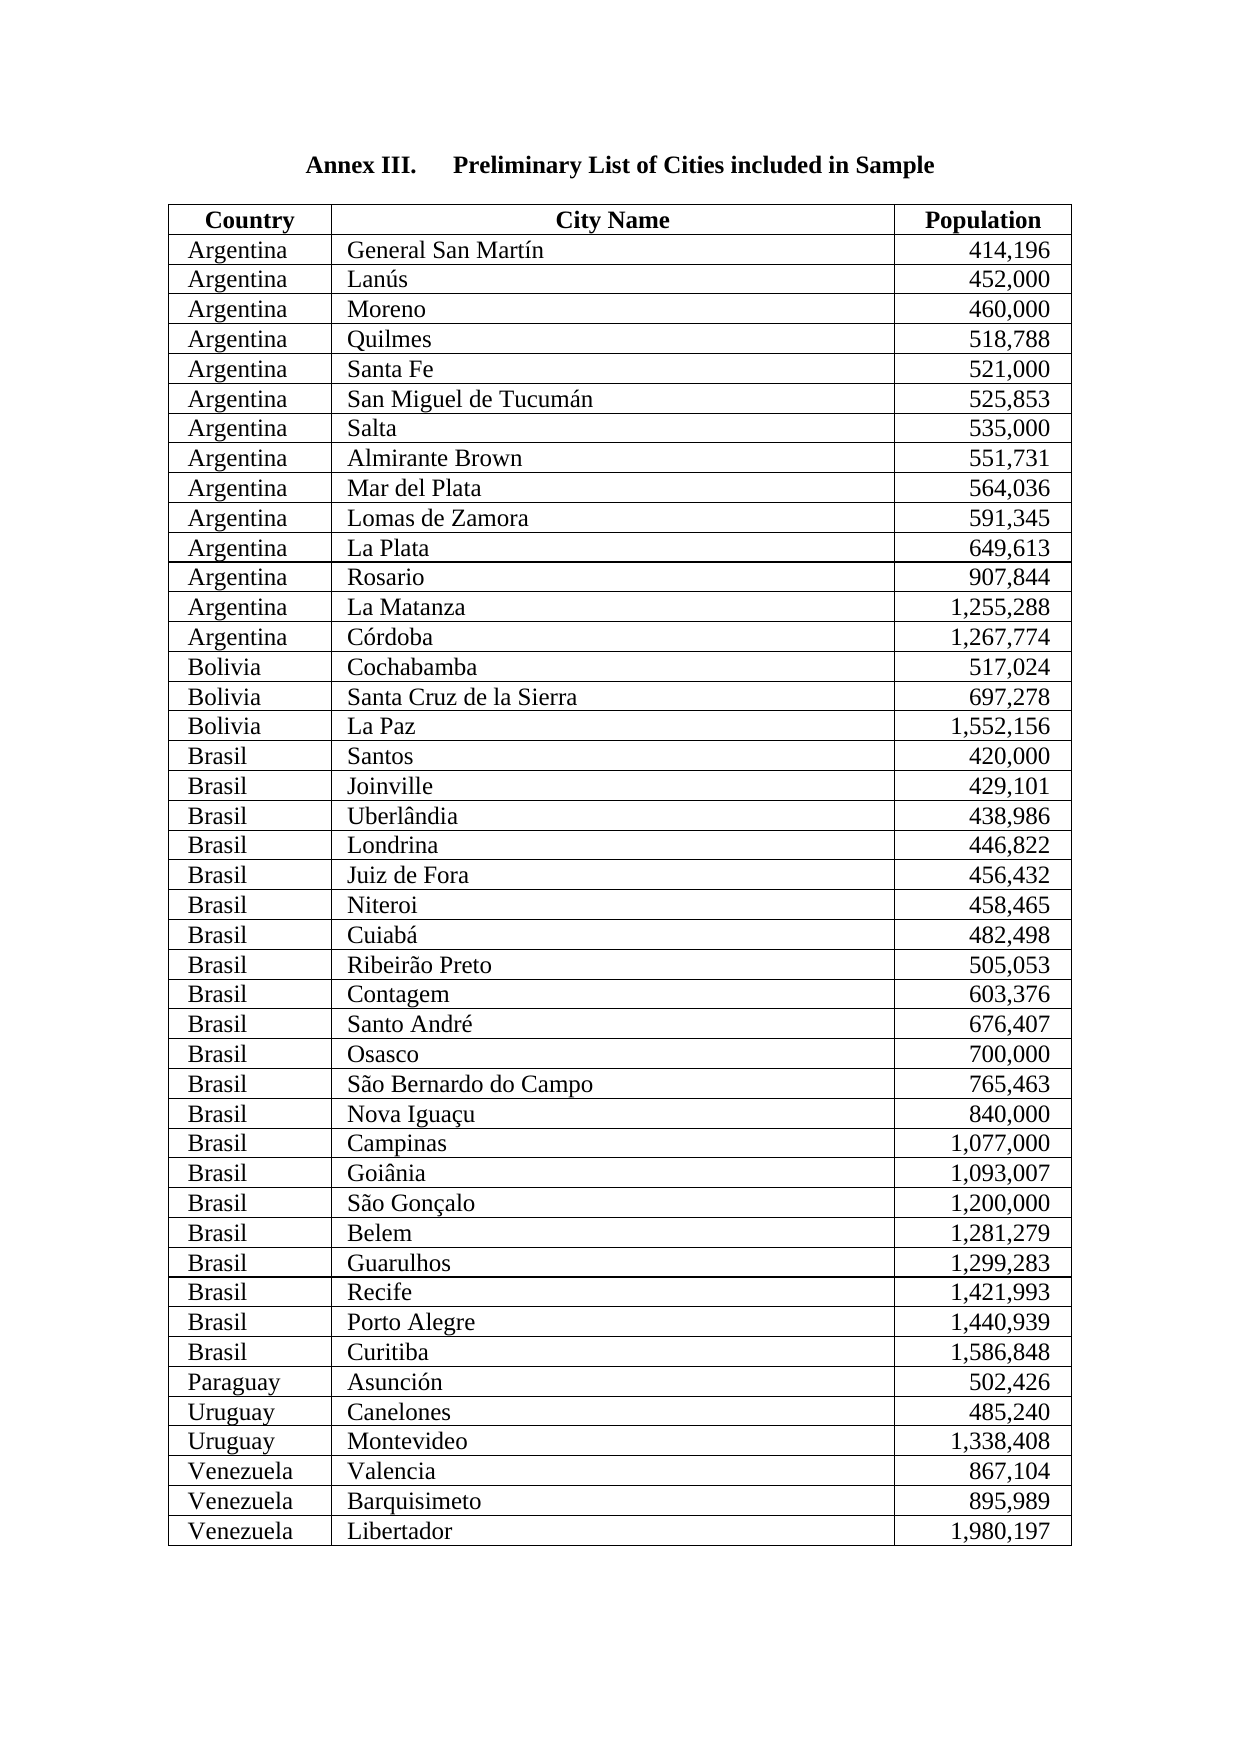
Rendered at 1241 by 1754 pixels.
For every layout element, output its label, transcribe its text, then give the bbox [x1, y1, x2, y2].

table_cell 1,980,197 [895, 1516, 1071, 1544]
table_cell 1,586,848 [895, 1337, 1071, 1366]
table_cell Brasil [169, 1337, 331, 1366]
table_cell 1,281,279 [895, 1218, 1071, 1247]
table_cell Salta [332, 414, 894, 442]
table_cell Argentina [169, 503, 331, 532]
table_cell 502,426 [895, 1367, 1071, 1396]
table_cell Almirante Brown [332, 443, 894, 472]
table_cell 1,338,408 [895, 1426, 1071, 1455]
table_cell Brasil [169, 1069, 331, 1098]
table_cell 649,613 [895, 533, 1071, 561]
table_cell Ribeirão Preto [332, 950, 894, 978]
table_cell Valencia [332, 1456, 894, 1485]
table_cell Contagem [332, 980, 894, 1008]
table_cell Barquisimeto [332, 1486, 894, 1515]
table_cell Brasil [169, 1218, 331, 1247]
table_cell Brasil [169, 1039, 331, 1068]
table_cell Uberlândia [332, 801, 894, 829]
table_cell Argentina [169, 384, 331, 412]
table_cell 1,421,993 [895, 1278, 1071, 1306]
table_cell Paraguay [169, 1367, 331, 1396]
table_cell Cuiabá [332, 920, 894, 949]
table_cell Londrina [332, 831, 894, 859]
table_cell La Plata [332, 533, 894, 561]
table_cell Brasil [169, 890, 331, 919]
table_cell 1,267,774 [895, 622, 1071, 651]
table_cell Argentina [169, 414, 331, 442]
table_cell 446,822 [895, 831, 1071, 859]
table_cell Rosario [332, 563, 894, 591]
table_cell Brasil [169, 920, 331, 949]
table_cell Brasil [169, 1278, 331, 1306]
table_cell 1,552,156 [895, 711, 1071, 740]
table_cell 525,853 [895, 384, 1071, 412]
table_cell 551,731 [895, 443, 1071, 472]
table_cell 564,036 [895, 473, 1071, 502]
table_cell Argentina [169, 265, 331, 293]
table_cell Argentina [169, 294, 331, 323]
table_cell Brasil [169, 980, 331, 1008]
table_cell Mar del Plata [332, 473, 894, 502]
table_cell Curitiba [332, 1337, 894, 1366]
table_cell Santo André [332, 1009, 894, 1038]
table_cell 521,000 [895, 354, 1071, 383]
table_cell Canelones [332, 1397, 894, 1425]
table_cell Bolivia [169, 711, 331, 740]
table_cell 895,989 [895, 1486, 1071, 1515]
table_cell Argentina [169, 563, 331, 591]
table_header City Name [332, 205, 894, 234]
table_cell 458,465 [895, 890, 1071, 919]
table_cell Guarulhos [332, 1248, 894, 1276]
table_cell Libertador [332, 1516, 894, 1544]
table_cell 867,104 [895, 1456, 1071, 1485]
table_cell Juiz de Fora [332, 860, 894, 889]
table_cell Asunción [332, 1367, 894, 1396]
table_cell Argentina [169, 443, 331, 472]
table_cell Brasil [169, 950, 331, 978]
table_cell Lomas de Zamora [332, 503, 894, 532]
table_cell Brasil [169, 1009, 331, 1038]
table_cell Goiânia [332, 1158, 894, 1187]
table_cell 1,077,000 [895, 1129, 1071, 1157]
table_cell Uruguay [169, 1397, 331, 1425]
table_cell Bolivia [169, 652, 331, 681]
table_cell Argentina [169, 592, 331, 621]
table_cell 420,000 [895, 741, 1071, 770]
table_cell 517,024 [895, 652, 1071, 681]
table_cell Brasil [169, 1248, 331, 1276]
table_cell Santa Cruz de la Sierra [332, 682, 894, 710]
table_cell 460,000 [895, 294, 1071, 323]
table_cell Belem [332, 1218, 894, 1247]
table_cell Uruguay [169, 1426, 331, 1455]
table_cell Argentina [169, 324, 331, 353]
table_cell Campinas [332, 1129, 894, 1157]
table_cell 603,376 [895, 980, 1071, 1008]
table_cell 840,000 [895, 1099, 1071, 1127]
table_cell Osasco [332, 1039, 894, 1068]
table_cell 700,000 [895, 1039, 1071, 1068]
table_cell 456,432 [895, 860, 1071, 889]
table_cell 482,498 [895, 920, 1071, 949]
table_cell Bolivia [169, 682, 331, 710]
table_cell 676,407 [895, 1009, 1071, 1038]
table_cell 1,299,283 [895, 1248, 1071, 1276]
table_cell Argentina [169, 473, 331, 502]
table_cell Recife [332, 1278, 894, 1306]
table_cell 414,196 [895, 235, 1071, 263]
table_cell 1,200,000 [895, 1188, 1071, 1217]
table_cell 429,101 [895, 771, 1071, 800]
table_cell Córdoba [332, 622, 894, 651]
table_cell 1,440,939 [895, 1307, 1071, 1336]
table_cell 438,986 [895, 801, 1071, 829]
table_cell Brasil [169, 801, 331, 829]
text Annex III. Preliminary List of Cities included in Sample [150, 150, 1090, 179]
table_cell Santa Fe [332, 354, 894, 383]
table_cell 697,278 [895, 682, 1071, 710]
table_cell Venezuela [169, 1516, 331, 1544]
table_cell Lanús [332, 265, 894, 293]
table_cell Moreno [332, 294, 894, 323]
table_cell Cochabamba [332, 652, 894, 681]
table_cell Brasil [169, 1188, 331, 1217]
table_cell 591,345 [895, 503, 1071, 532]
table_cell 765,463 [895, 1069, 1071, 1098]
table_cell Santos [332, 741, 894, 770]
table_cell Niteroi [332, 890, 894, 919]
table_cell La Paz [332, 711, 894, 740]
table_cell Montevideo [332, 1426, 894, 1455]
table_cell São Gonçalo [332, 1188, 894, 1217]
table_header Country [169, 205, 331, 234]
table_header Population [895, 205, 1071, 234]
table_cell 907,844 [895, 563, 1071, 591]
table_cell Brasil [169, 860, 331, 889]
table_cell São Bernardo do Campo [332, 1069, 894, 1098]
table_cell Argentina [169, 533, 331, 561]
table_cell Joinville [332, 771, 894, 800]
table_cell 535,000 [895, 414, 1071, 442]
table_cell San Miguel de Tucumán [332, 384, 894, 412]
table_cell Brasil [169, 1129, 331, 1157]
table_cell Brasil [169, 741, 331, 770]
table_cell Venezuela [169, 1456, 331, 1485]
table_cell Brasil [169, 831, 331, 859]
table_cell Nova Iguaçu [332, 1099, 894, 1127]
table_cell La Matanza [332, 592, 894, 621]
table_cell 518,788 [895, 324, 1071, 353]
table_cell 485,240 [895, 1397, 1071, 1425]
table_cell Brasil [169, 771, 331, 800]
table_cell Brasil [169, 1099, 331, 1127]
table_cell Argentina [169, 235, 331, 263]
table_cell Argentina [169, 354, 331, 383]
table_cell Argentina [169, 622, 331, 651]
table_cell 505,053 [895, 950, 1071, 978]
table_cell General San Martín [332, 235, 894, 263]
table_cell 1,255,288 [895, 592, 1071, 621]
table_cell 452,000 [895, 265, 1071, 293]
table_cell Porto Alegre [332, 1307, 894, 1336]
table_cell Quilmes [332, 324, 894, 353]
table_cell 1,093,007 [895, 1158, 1071, 1187]
table_cell Venezuela [169, 1486, 331, 1515]
table_cell Brasil [169, 1158, 331, 1187]
table_cell Brasil [169, 1307, 331, 1336]
